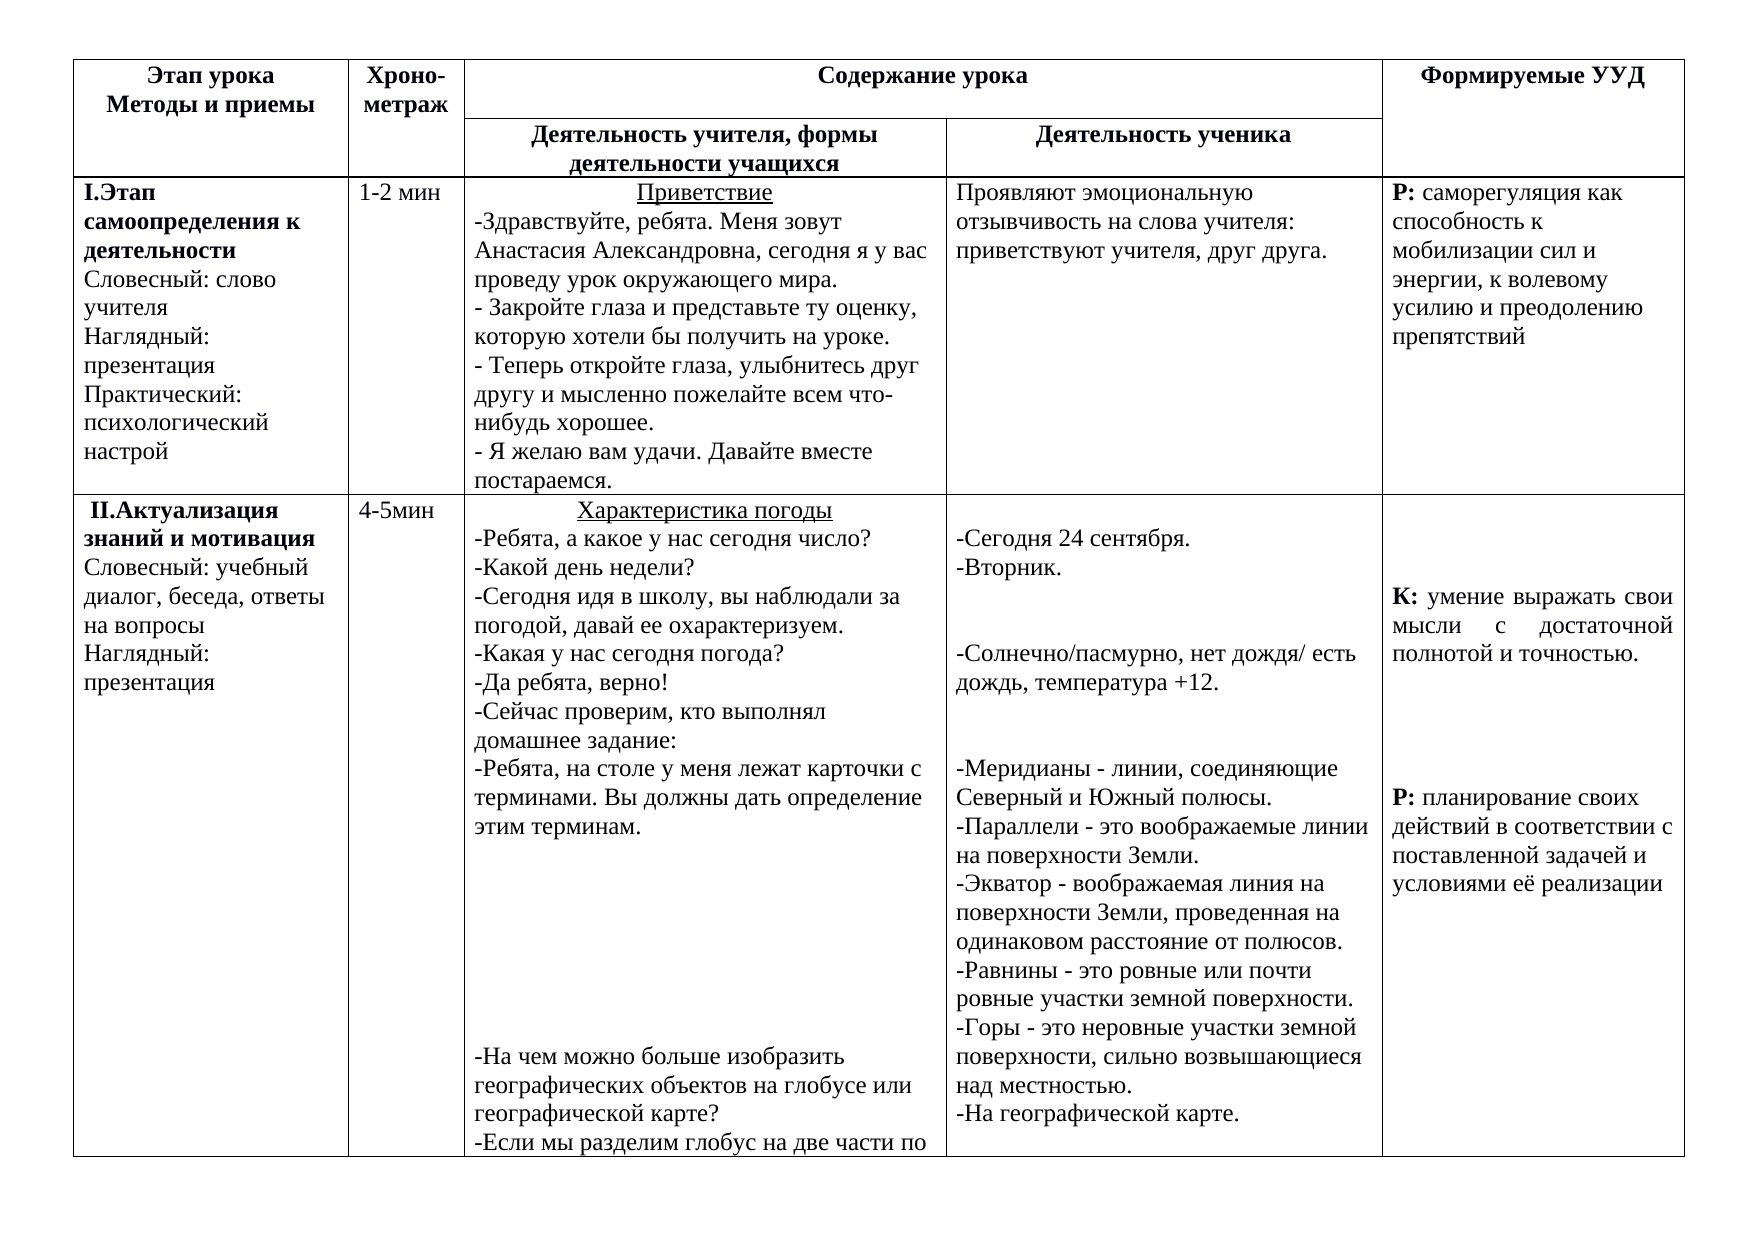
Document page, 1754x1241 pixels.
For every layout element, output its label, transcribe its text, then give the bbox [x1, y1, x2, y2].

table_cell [1383, 495, 1684, 1156]
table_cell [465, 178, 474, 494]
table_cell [947, 495, 1382, 1156]
table_cell Проявляют эмоциональную отзывчивость на слова учителя: приветствуют учителя, друг друга. [947, 178, 1382, 494]
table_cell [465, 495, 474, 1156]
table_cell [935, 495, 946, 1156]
table_header Формируемые УУД [1383, 60, 1684, 176]
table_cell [74, 495, 348, 1156]
table_cell Деятельность ученика [947, 119, 1382, 176]
table_cell 4-5мин [349, 495, 464, 1156]
table_cell I.Этап самоопределения к деятельности Словесный: слово учителя Наглядный: презентация Практический: психологический настрой [74, 178, 348, 494]
table_cell Р: саморегуляция как способность к мобилизации сил и энергии, к волевому усилию и преодолению препятствий [1383, 178, 1684, 494]
table_cell 1-2 мин [349, 178, 464, 494]
table_cell Деятельность учителя, формы деятельности учащихся [465, 119, 946, 176]
table_header Содержание урока [465, 60, 1382, 118]
table_header Хроно- метраж [349, 60, 464, 176]
table_header Этап урока Методы и приемы [74, 60, 348, 176]
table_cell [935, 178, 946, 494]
